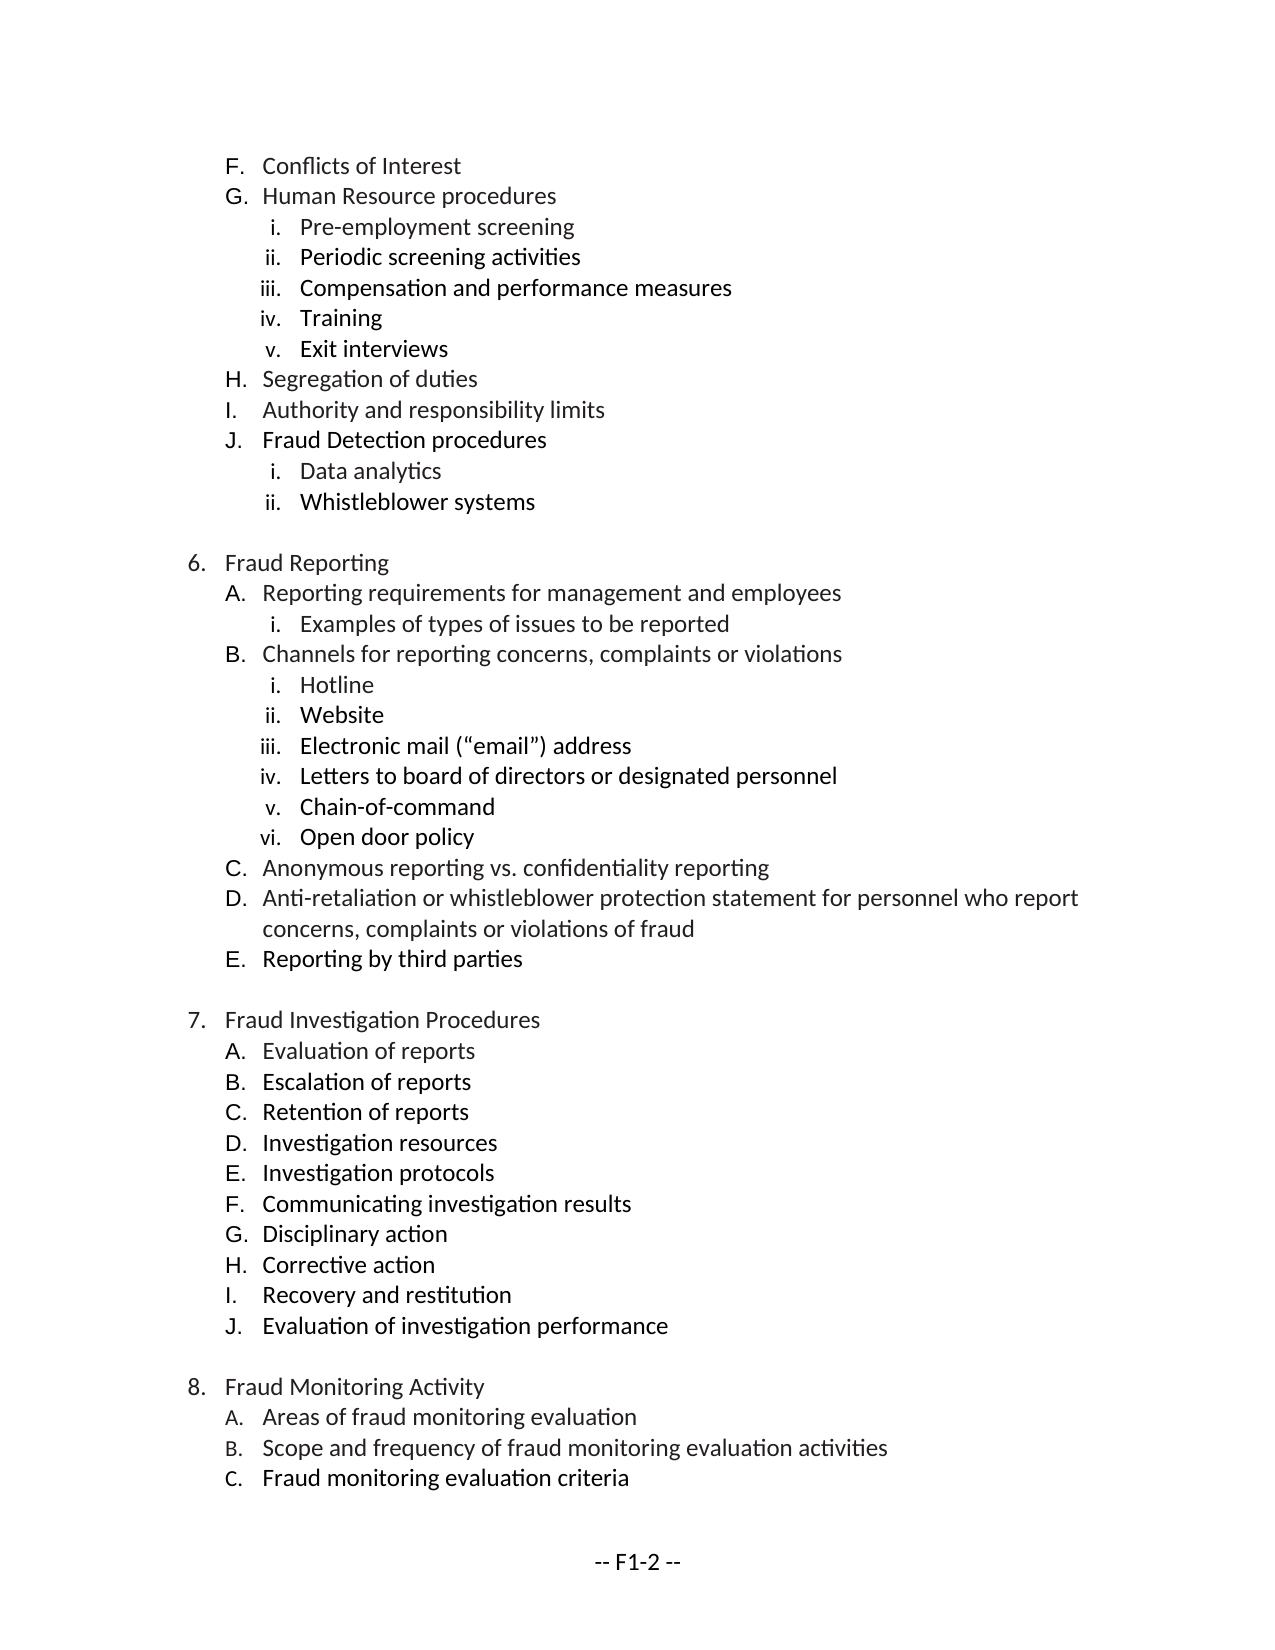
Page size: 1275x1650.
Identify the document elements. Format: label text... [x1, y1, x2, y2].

list Authority and responsibility limits [225, 394, 1087, 425]
list Recovery and restitution [225, 1279, 1087, 1310]
list Evaluation of investigation performance [225, 1310, 1087, 1340]
list Fraud Monitoring Activity [187, 1371, 1087, 1401]
list Whistleblower systems [281, 486, 1087, 516]
list Periodic screening activities [281, 242, 1087, 272]
list Examples of types of issues to be reported [281, 608, 1087, 638]
list Retention of reports [225, 1096, 1087, 1127]
list Conflicts of Interest [225, 150, 1087, 181]
list Compensation and performance measures [281, 272, 1087, 303]
list Data analytics [281, 455, 1087, 486]
list Corrective action [225, 1249, 1087, 1279]
list Investigation protocols [225, 1157, 1087, 1188]
list Human Resource procedures [225, 181, 1087, 211]
list Exit interviews [281, 333, 1087, 364]
list Escalation of reports [225, 1066, 1087, 1096]
list Segregation of duties [225, 364, 1087, 394]
list Website [281, 699, 1087, 730]
list Communicating investigation results [225, 1188, 1087, 1218]
list Chain-of-command [281, 791, 1087, 821]
list Fraud Reporting [187, 547, 1087, 577]
list Pre-employment screening [281, 211, 1087, 242]
list Electronic mail (“email”) address [281, 730, 1087, 760]
list Fraud monitoring evaluation criteria [225, 1462, 1087, 1493]
list Scope and frequency of fraud monitoring evaluation activities [225, 1432, 1087, 1462]
list Fraud Detection procedures [225, 425, 1087, 455]
list Investigation resources [225, 1127, 1087, 1157]
list Training [281, 303, 1087, 333]
list Anonymous reporting vs. confidentiality reporting [225, 852, 1087, 882]
list Hotline [281, 669, 1087, 699]
list Reporting by third parties [225, 943, 1087, 974]
list Letters to board of directors or designated personnel [281, 760, 1087, 791]
list Reporting requirements for management and employees [225, 577, 1087, 608]
list Fraud Investigation Procedures [187, 1004, 1087, 1035]
list Disciplinary action [225, 1218, 1087, 1249]
list Anti-retaliation or whistleblower protection statement for personnel who report concerns, complaints or violations of fraud [225, 882, 1087, 943]
list Channels for reporting concerns, complaints or violations [225, 638, 1087, 669]
list Open door policy [281, 821, 1087, 852]
list Evaluation of reports [225, 1035, 1087, 1066]
list Areas of fraud monitoring evaluation [225, 1401, 1087, 1432]
